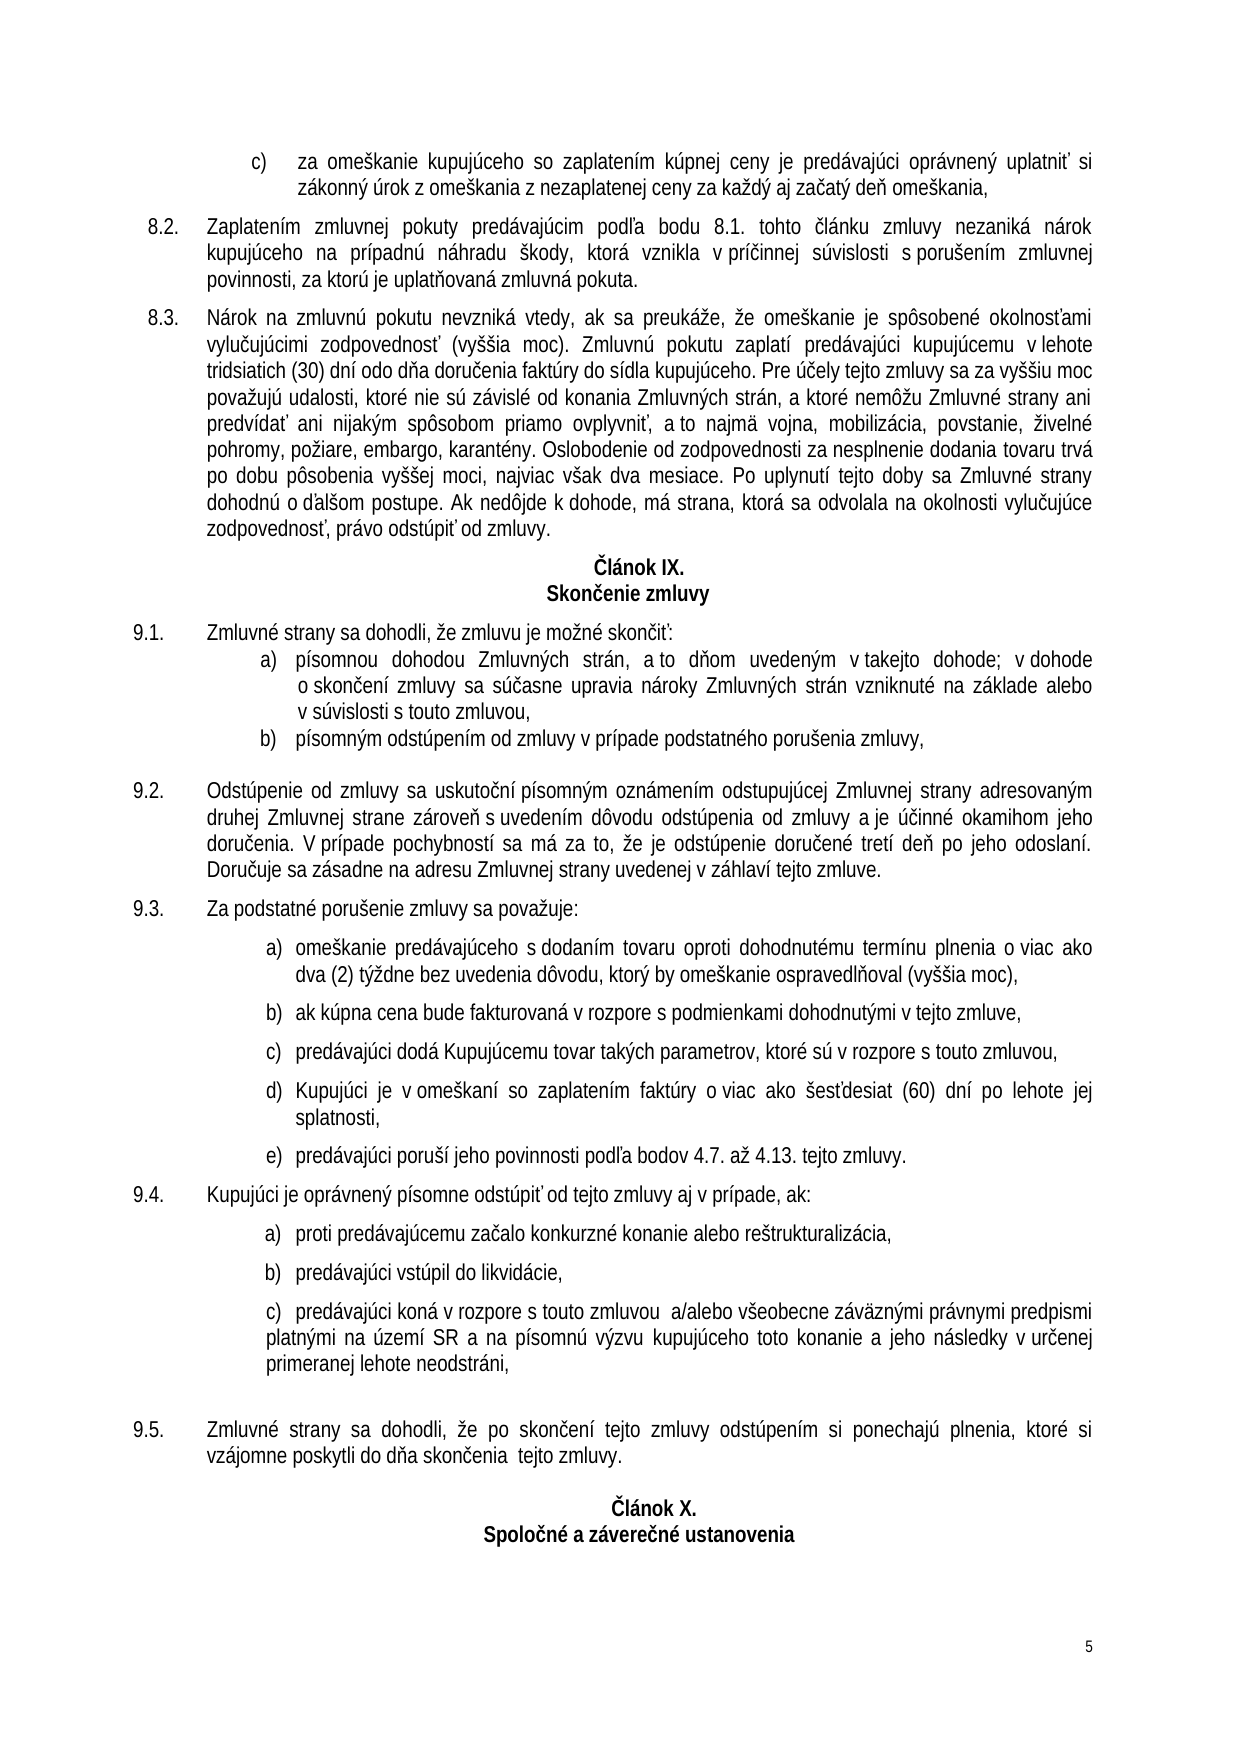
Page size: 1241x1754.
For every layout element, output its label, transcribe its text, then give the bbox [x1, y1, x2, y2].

list Za podstatné porušenie zmluvy sa považuje: [133, 895, 1093, 922]
list proti predávajúcemu začalo konkurzné konanie alebo reštrukturalizácia, [221, 1220, 1093, 1246]
list predávajúci koná v rozpore s touto zmluvou a/alebo všeobecne záväznými právnymi predpismi platnými na území SR a na písomnú výzvu kupujúceho toto konanie a jeho následky v určenej primeranej lehote neodstráni, [266, 1298, 1093, 1377]
list písomným odstúpením od zmluvy v prípade podstatného porušenia zmluvy, [260, 725, 1093, 751]
list omeškanie predávajúceho s dodaním tovaru oproti dohodnutému termínu plnenia o viac ako dva (2) týždne bez uvedenia dôvodu, ktorý by omeškanie ospravedlňoval (vyššia moc), [266, 934, 1093, 987]
list za omeškanie kupujúceho so zaplatením kúpnej ceny je predávajúci oprávnený uplatniť si zákonný úrok z omeškania z nezaplatenej ceny za každý aj začatý deň omeškania, [251, 148, 1093, 200]
list predávajúci poruší jeho povinnosti podľa bodov 4.7. až 4.13. tejto zmluvy. [266, 1142, 1093, 1169]
list Odstúpenie od zmluvy sa uskutoční písomným oznámením odstupujúcej Zmluvnej strany adresovaným druhej Zmluvnej strane zároveň s uvedením dôvodu odstúpenia od zmluvy a je účinné okamihom jeho doručenia. V prípade pochybností sa má za to, že je odstúpenie doručené tretí deň po jeho odoslaní. Doručuje sa zásadne na adresu Zmluvnej strany uvedenej v záhlaví tejto zmluve. [133, 777, 1093, 883]
list Zaplatením zmluvnej pokuty predávajúcim podľa bodu 8.1. tohto článku zmluvy nezaniká nárok kupujúceho na prípadnú náhradu škody, ktorá vznikla v príčinnej súvislosti s porušením zmluvnej povinnosti, za ktorú je uplatňovaná zmluvná pokuta. [148, 213, 1093, 292]
text Skončenie zmluvy [148, 580, 1093, 607]
list predávajúci dodá Kupujúcemu tovar takých parametrov, ktoré sú v rozpore s touto zmluvou, [266, 1038, 1093, 1064]
list 8.3. Nárok na zmluvnú pokutu nevzniká vtedy, ak sa preukáže, že omeškanie je spôsobené okolnosťami vylučujúcimi zodpovednosť (vyššia moc). Zmluvnú pokutu zaplatí predávajúci kupujúcemu v lehote tridsiatich (30) dní odo dňa doručenia faktúry do sídla kupujúceho. Pre účely tejto zmluvy sa za vyššiu moc považujú udalosti, ktoré nie sú závislé od konania Zmluvných strán, a ktoré nemôžu Zmluvné strany ani predvídať ani nijakým spôsobom priamo ovplyvniť, a to najmä vojna, mobilizácia, povstanie, živelné pohromy, požiare, embargo, karantény. Oslobodenie od zodpovednosti za nesplnenie dodania tovaru trvá po dobu pôsobenia vyššej moci, najviac však dva mesiace. Po uplynutí tejto doby sa Zmluvné strany dohodnú o ďalšom postupe. Ak nedôjde k dohode, má strana, ktorá sa odvolala na okolnosti vylučujúce zodpovednosť, právo odstúpiť od zmluvy. [148, 304, 1093, 542]
list písomnou dohodou Zmluvných strán, a to dňom uvedeným v takejto dohode; v dohode o skončení zmluvy sa súčasne upravia nároky Zmluvných strán vzniknuté na základe alebo v súvislosti s touto zmluvou, [260, 646, 1093, 725]
list Zmluvné strany sa dohodli, že po skončení tejto zmluvy odstúpením si ponechajú plnenia, ktoré si vzájomne poskytli do dňa skončenia tejto zmluvy. [133, 1416, 1093, 1468]
list Kupujúci je v omeškaní so zaplatením faktúry o viac ako šesťdesiat (60) dní po lehote jej splatnosti, [266, 1077, 1093, 1130]
list ak kúpna cena bude fakturovaná v rozpore s podmienkami dohodnutými v tejto zmluve, [266, 999, 1093, 1026]
list Kupujúci je oprávnený písomne odstúpiť od tejto zmluvy aj v prípade, ak: [133, 1181, 1093, 1207]
text Článok X. [148, 1495, 1093, 1521]
list Zmluvné strany sa dohodli, že zmluvu je možné skončiť: [133, 619, 1093, 646]
text Spoločné a záverečné ustanovenia [185, 1521, 1093, 1547]
list Článok IX. [185, 554, 1093, 580]
list predávajúci vstúpil do likvidácie, [221, 1259, 1093, 1285]
